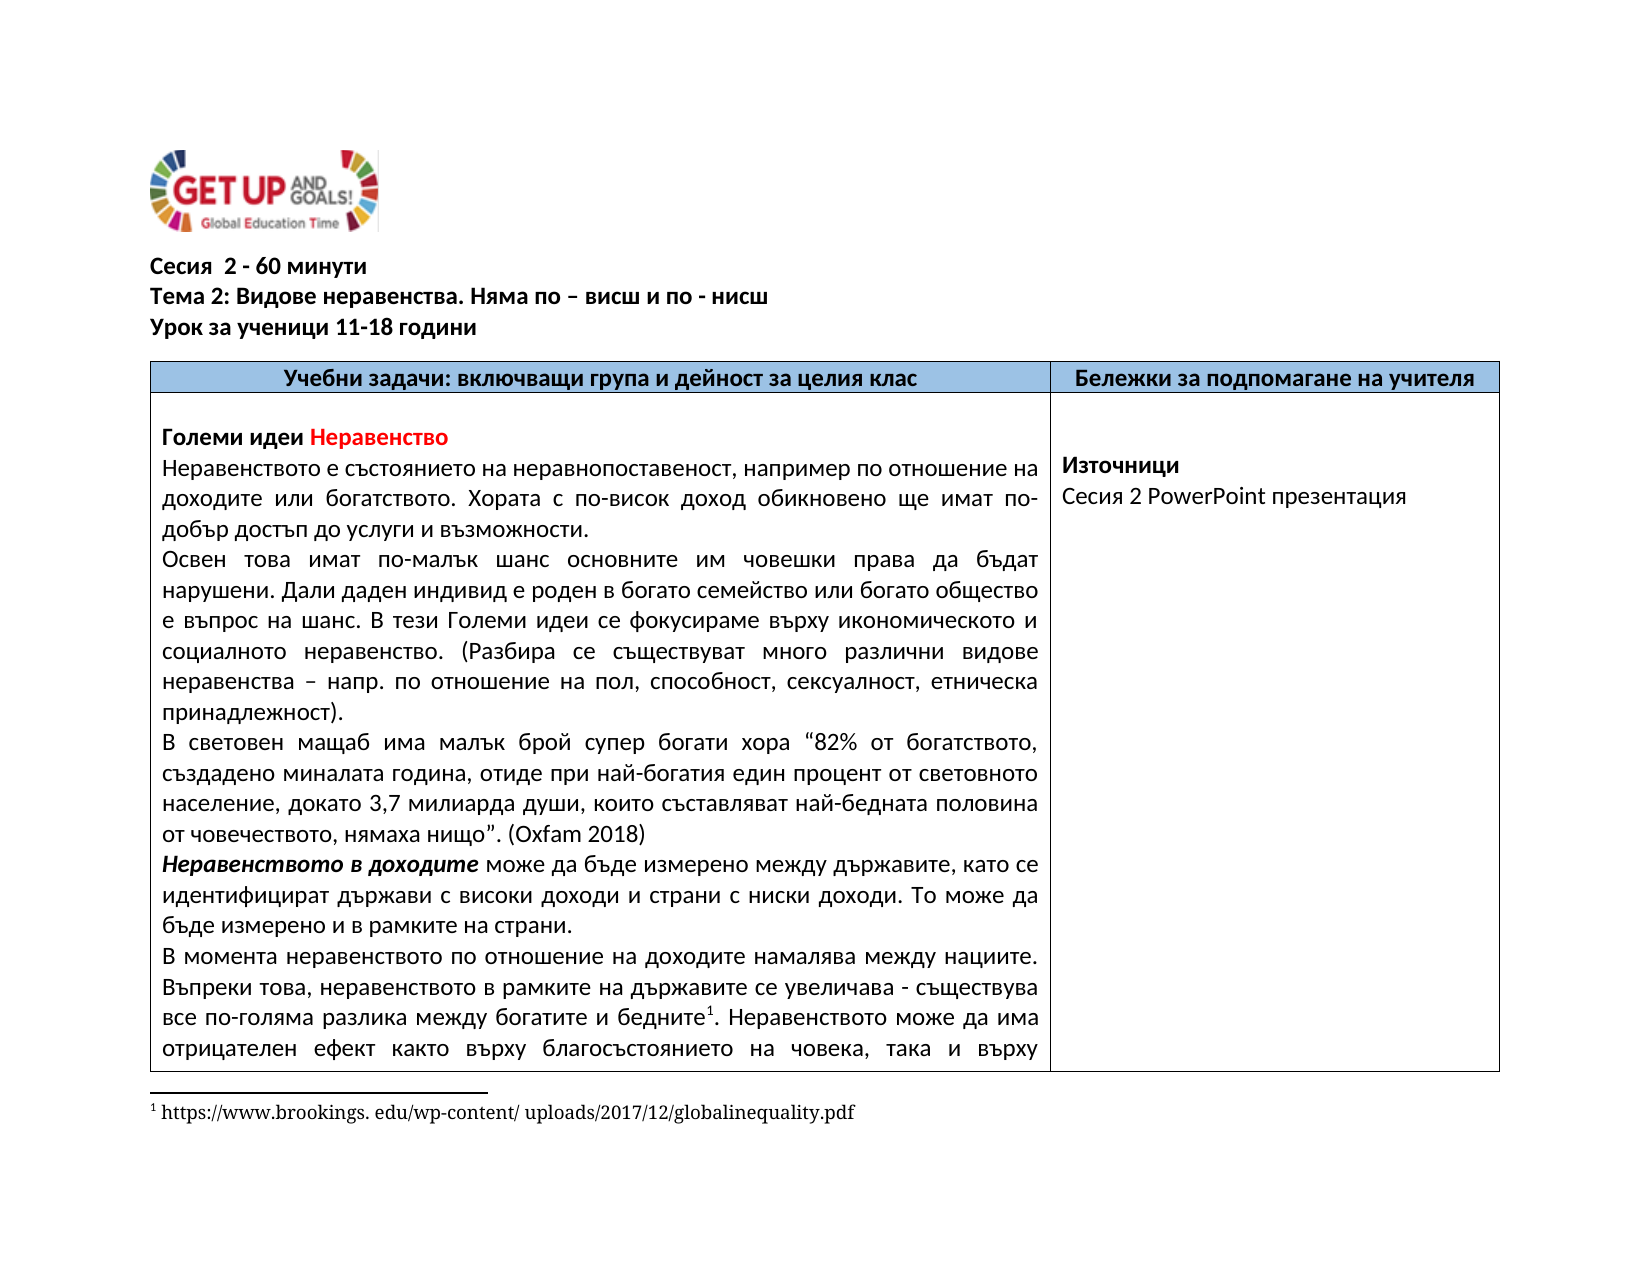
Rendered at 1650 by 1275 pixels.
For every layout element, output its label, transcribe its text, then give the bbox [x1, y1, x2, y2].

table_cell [151, 393, 1050, 1071]
table_header Бележки за подпомагане на учителя [1051, 362, 1499, 392]
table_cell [1051, 393, 1499, 1071]
text Урок за ученици 11-18 години [150, 311, 1500, 342]
text Тема 2: Видове неравенства. Няма по – висш и по - нисш [150, 281, 1500, 311]
table_header Учебни задачи: включващи група и дейност за целия клас [151, 362, 1050, 392]
picture [150, 150, 380, 232]
text Сесия 2 - 60 минути [150, 250, 1500, 281]
